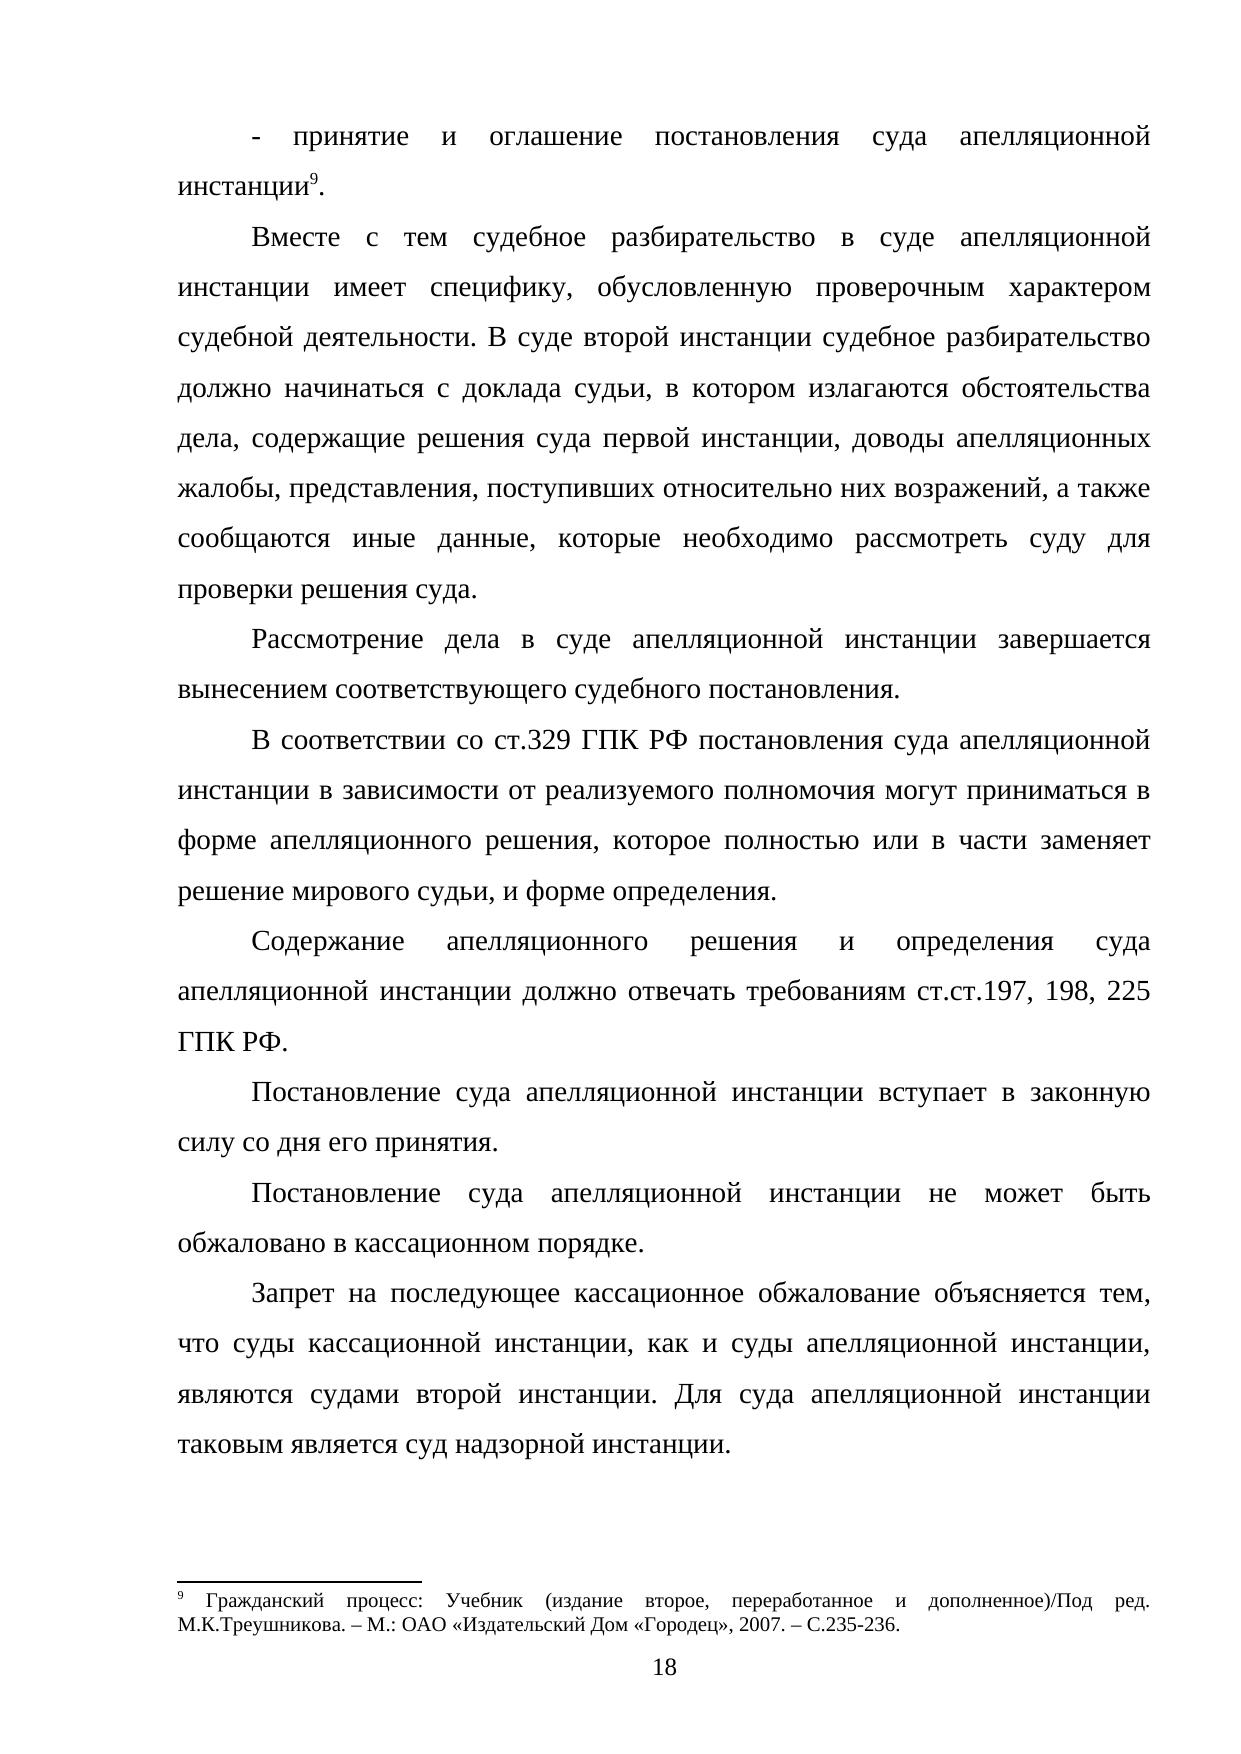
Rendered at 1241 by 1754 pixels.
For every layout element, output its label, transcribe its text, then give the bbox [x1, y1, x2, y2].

text Постановление суда апелляционной инстанции вступает в законную силу со дня его принятия. [177, 1074, 1152, 1158]
text В соответствии со ст.329 ГПК РФ постановления суда апелляционной инстанции в зависимости от реализуемого полномочия могут приниматься в форме апелляционного решения, которое полностью или в части заменяет решение мирового судьи, и форме определения. [177, 722, 1152, 906]
text Запрет на последующее кассационное обжалование объясняется тем, что суды кассационной инстанции, как и суды апелляционной инстанции, являются судами второй инстанции. Для суда апелляционной инстанции таковым является суд надзорной инстанции. [177, 1275, 1152, 1460]
text Содержание апелляционного решения и определения суда апелляционной инстанции должно отвечать требованиям ст.ст.197, 198, 225 ГПК РФ. [177, 923, 1152, 1057]
text - принятие и оглашение постановления суда апелляционной инстанции. [177, 118, 1152, 202]
text Рассмотрение дела в суде апелляционной инстанции завершается вынесением соответствующего судебного постановления. [177, 621, 1152, 705]
text Постановление суда апелляционной инстанции не может быть обжаловано в кассационном порядке. [177, 1175, 1152, 1258]
text Вместе с тем судебное разбирательство в суде апелляционной инстанции имеет специфику, обусловленную проверочным характером судебной деятельности. В суде второй инстанции судебное разбирательство должно начинаться с доклада судьи, в котором излагаются обстоятельства дела, содержащие решения суда первой инстанции, доводы апелляционных жалобы, представления, поступивших относительно них возражений, а также сообщаются иные данные, которые необходимо рассмотреть суду для проверки решения суда. [177, 219, 1152, 604]
